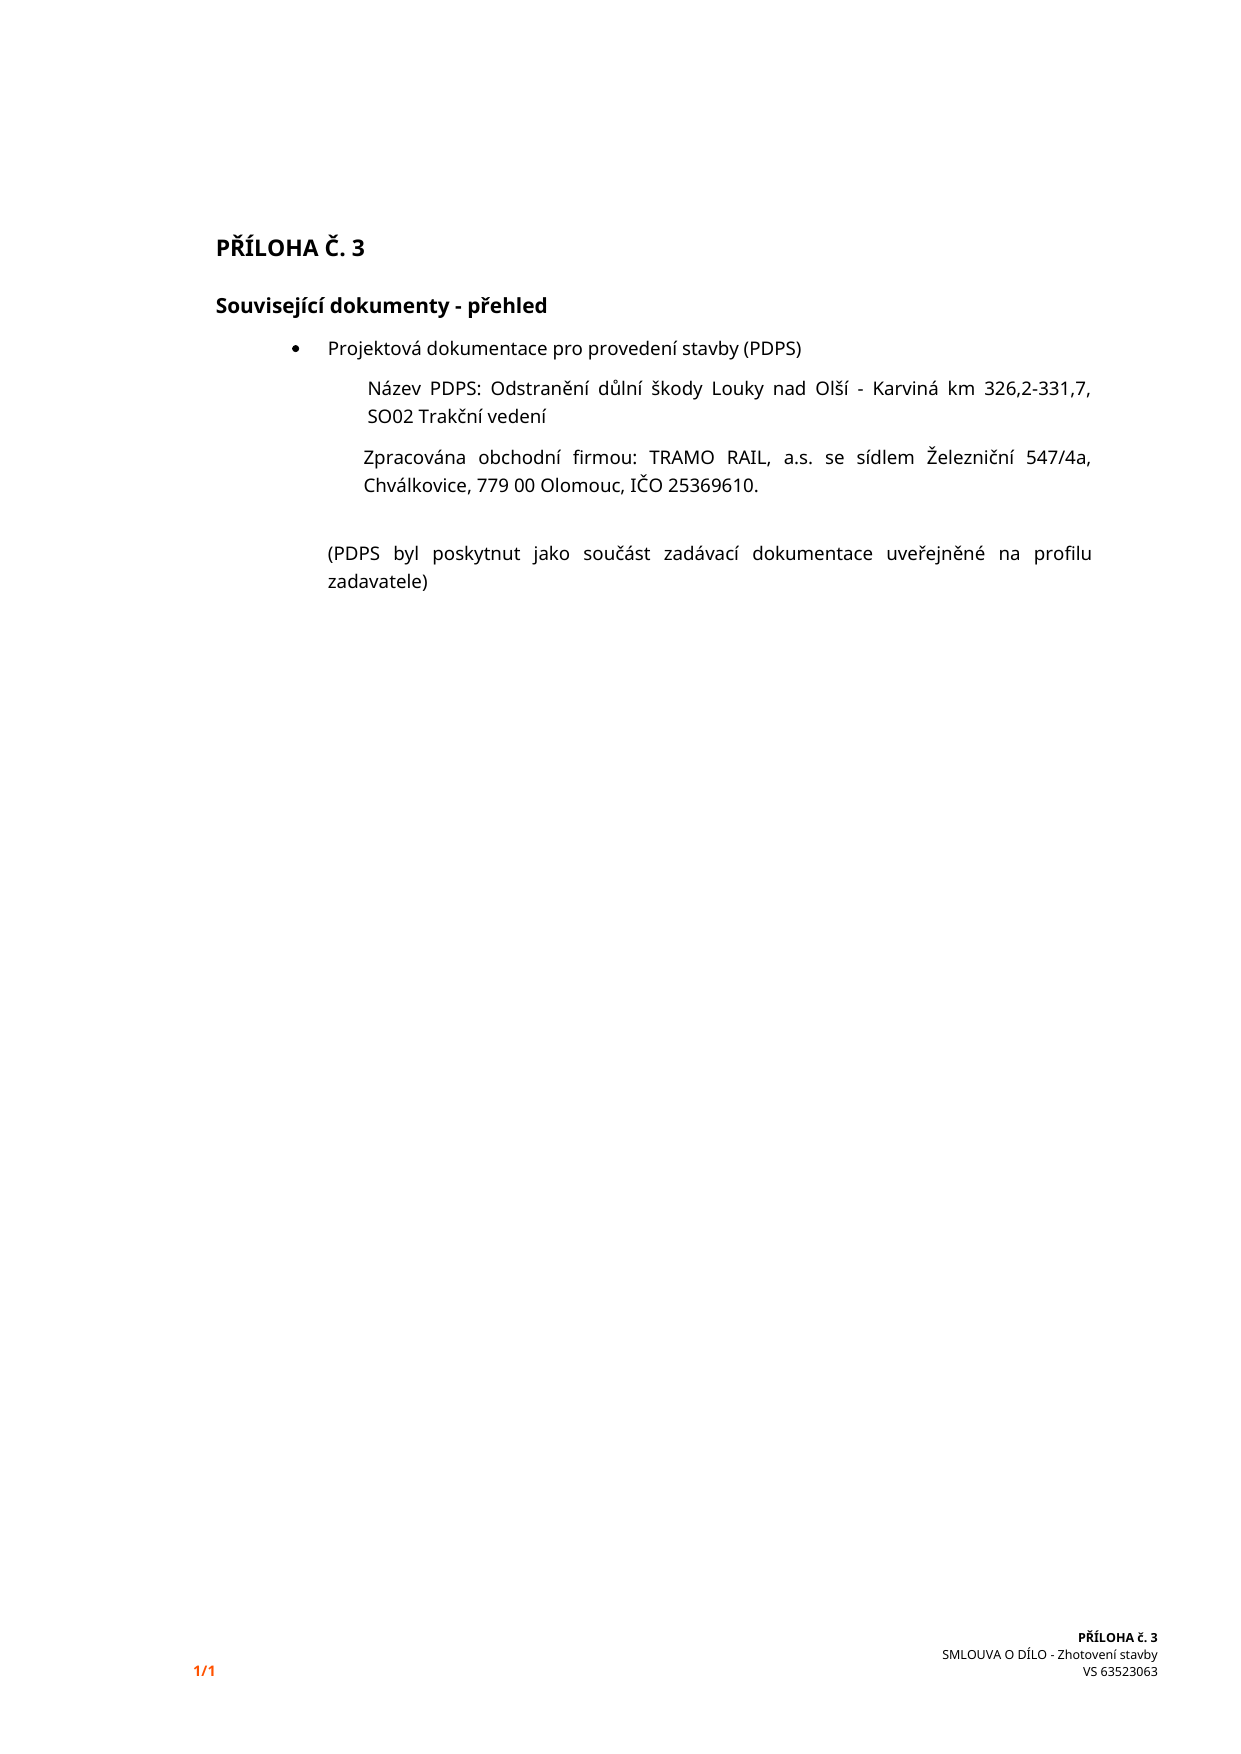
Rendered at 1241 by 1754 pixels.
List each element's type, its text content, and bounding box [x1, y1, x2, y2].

text Příloha č. 3 [216, 232, 1093, 263]
list Název PDPS: Odstranění důlní škody Louky nad Olší - Karviná km 326,2-331,7, SO02 Trakční vedení [367, 376, 1093, 429]
list Zpracována obchodní firmou: TRAMO RAIL, a.s. se sídlem Železniční 547/4a, Chválkovice, 779 00 Olomouc, IČO 25369610. [363, 444, 1093, 498]
text Související dokumenty - přehled [216, 291, 1093, 320]
list (PDPS byl poskytnut jako součást zadávací dokumentace uveřejněné na profilu zadavatele) [328, 541, 1093, 594]
text Projektová dokumentace pro provedení stavby (PDPS) [292, 335, 1093, 361]
